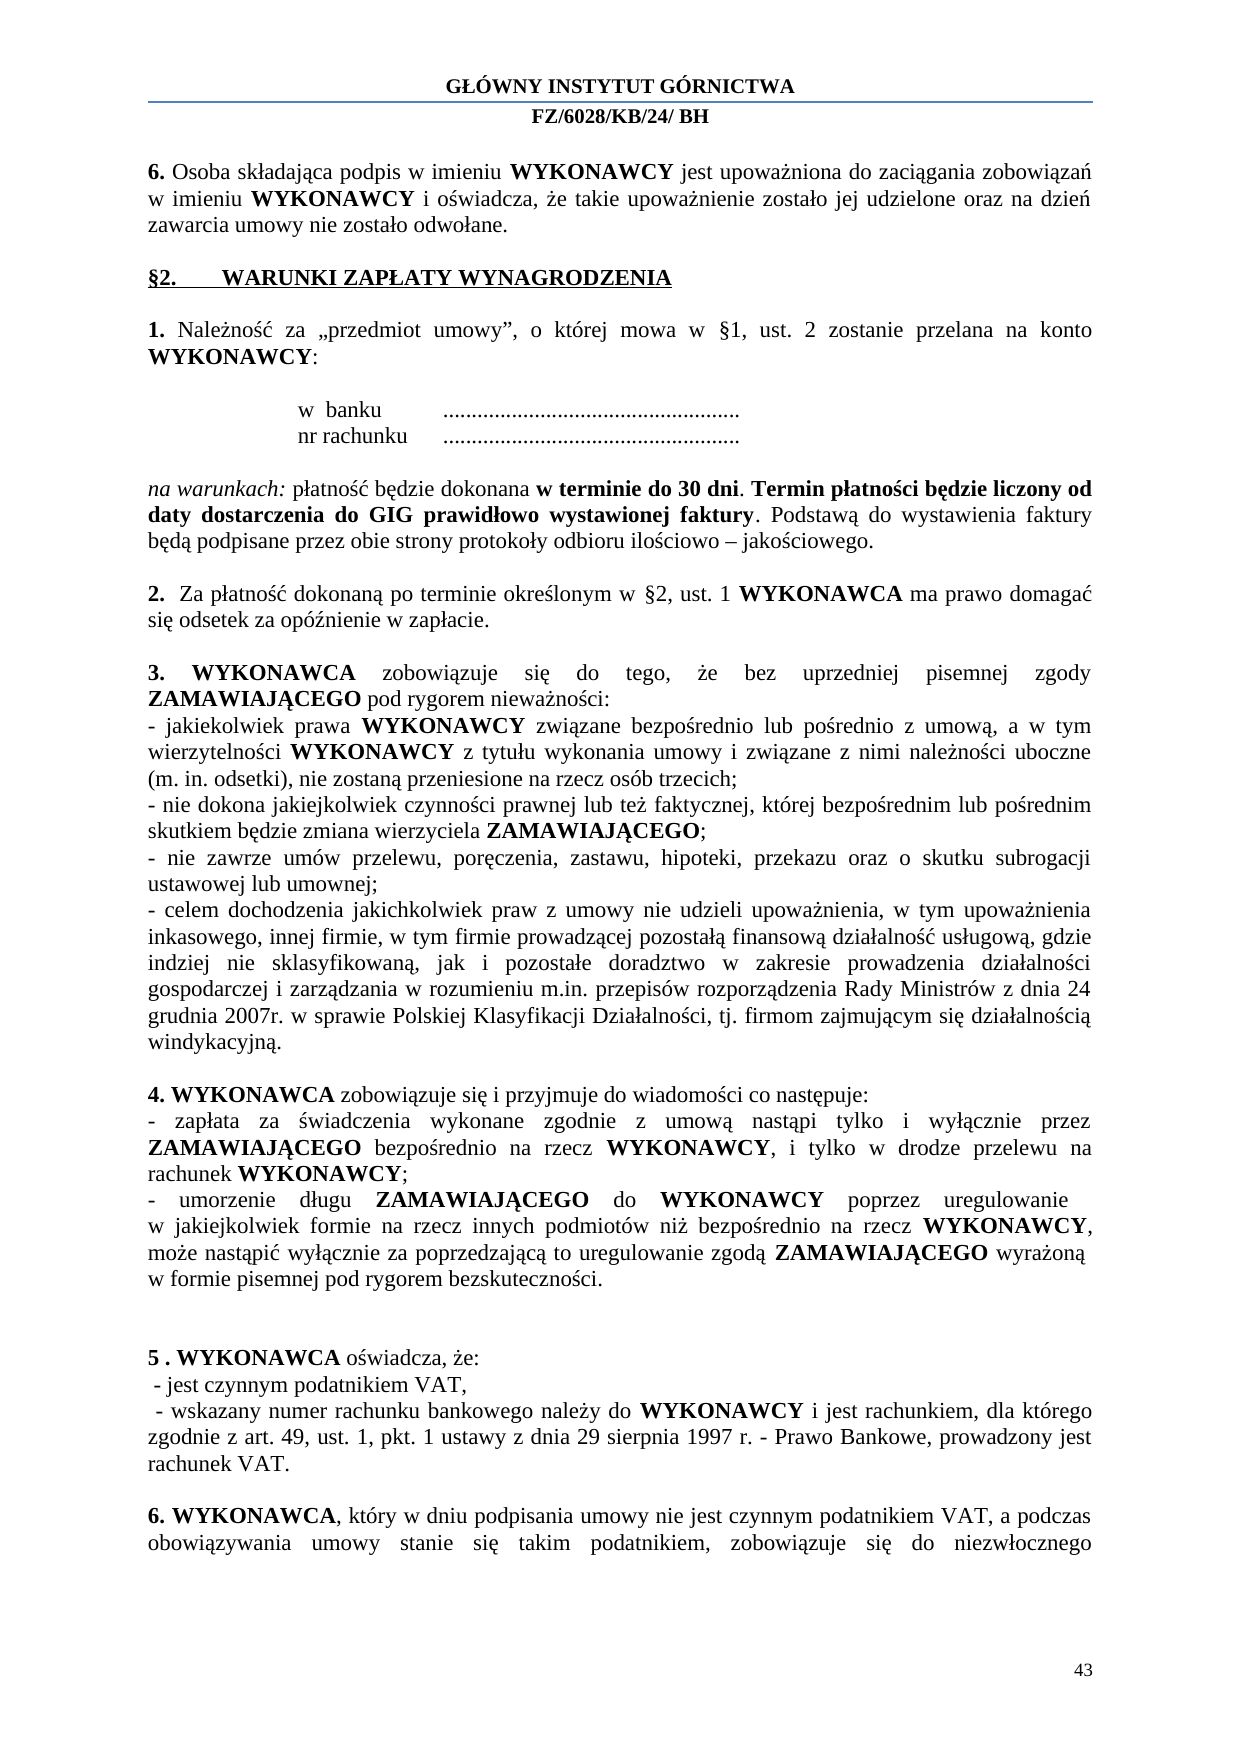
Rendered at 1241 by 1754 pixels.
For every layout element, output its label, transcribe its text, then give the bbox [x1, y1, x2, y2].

text - jakiekolwiek prawa WYKONAWCY związane bezpośrednio lub pośrednio z umową, a w tym wierzytelności WYKONAWCY z tytułu wykonania umowy i związane z nimi należności uboczne (m. in. odsetki), nie zostaną przeniesione na rzecz osób trzecich; [148, 712, 1093, 791]
text w banku .................................................... [298, 396, 1093, 422]
text 2. WARUNKI ZAPŁATY WYNAGRODZENIA [148, 264, 1093, 290]
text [148, 1502, 1093, 1555]
text - nie dokona jakiejkolwiek czynności prawnej lub też faktycznej, której bezpośrednim lub pośrednim skutkiem będzie zmiana wierzyciela ZAMAWIAJĄCEGO; [148, 791, 1093, 844]
text 6. Osoba składająca podpis w imieniu WYKONAWCY jest upoważniona do zaciągania zobowiązań w imieniu WYKONAWCY i oświadcza, że takie upoważnienie zostało jej udzielone oraz na dzień zawarcia umowy nie zostało odwołane. [148, 158, 1093, 237]
text 4. WYKONAWCA zobowiązuje się i przyjmuje do wiadomości co następuje: [148, 1081, 1093, 1107]
text - umorzenie długu ZAMAWIAJĄCEGO do WYKONAWCY poprzez uregulowanie w jakiejkolwiek formie na rzecz innych podmiotów niż bezpośrednio na rzecz WYKONAWCY, może nastąpić wyłącznie za poprzedzającą to uregulowanie zgodą ZAMAWIAJĄCEGO wyrażoną w formie pisemnej pod rygorem bezskuteczności. [148, 1186, 1093, 1292]
text 5 . WYKONAWCA oświadcza, że: [148, 1344, 1093, 1371]
text na warunkach: płatność będzie dokonana w terminie do 30 dni. Termin płatności będzie liczony od daty dostarczenia do GIG prawidłowo wystawionej faktury. Podstawą do wystawienia faktury będą podpisane przez obie strony protokoły odbioru ilościowo – jakościowego. [148, 475, 1093, 554]
text nr rachunku .................................................... [298, 422, 1093, 448]
text - jest czynnym podatnikiem VАТ, [148, 1371, 1093, 1397]
text - zapłata za świadczenia wykonane zgodnie z umową nastąpi tylko i wyłącznie przez ZAMAWIAJĄCEGO bezpośrednio na rzecz WYKONAWCY, i tylko w drodze przelewu na rachunek WYKONAWCY; [148, 1107, 1093, 1186]
text - celem dochodzenia jakichkolwiek praw z umowy nie udzieli upoważnienia, w tym upoważnienia inkasowego, innej firmie, w tym firmie prowadzącej pozostałą finansową działalność usługową, gdzie indziej nie sklasyfikowaną, jak i pozostałe doradztwo w zakresie prowadzenia działalności gospodarczej i zarządzania w rozumieniu m.in. przepisów rozporządzenia Rady Ministrów z dnia 24 grudnia 2007r. w sprawie Polskiej Klasyfikacji Działalności, tj. firmom zajmującym się działalnością windykacyjną. [148, 896, 1093, 1054]
text - nie zawrze umów przelewu, poręczenia, zastawu, hipoteki, przekazu oraz o skutku subrogacji ustawowej lub umownej; [148, 844, 1093, 896]
list 1. Należność za „przedmiot umowy”, o której mowa w 1, ust. 2 zostanie przelana na konto WYKONAWCY: [148, 317, 1093, 369]
text 3. WYKONAWCA zobowiązuje się do tego, że bez uprzedniej pisemnej zgody ZAMAWIAJĄCEGO pod rygorem nieważności: [148, 659, 1093, 712]
list 2. Za płatność dokonaną po terminie określonym w 2, ust. 1 WYKONAWCA ma prawo domagać się odsetek za opóźnienie w zapłacie. [148, 580, 1093, 633]
text - wskazany numer rachunku bankowego należy do WYKONAWCY i jest rachunkiem, dla którego zgodnie z art. 49, ust. 1, pkt. 1 ustawy z dnia 29 sierpnia 1997 r. - Prawo Bankowe, prowadzony jest rachunek VAT. [148, 1397, 1093, 1476]
